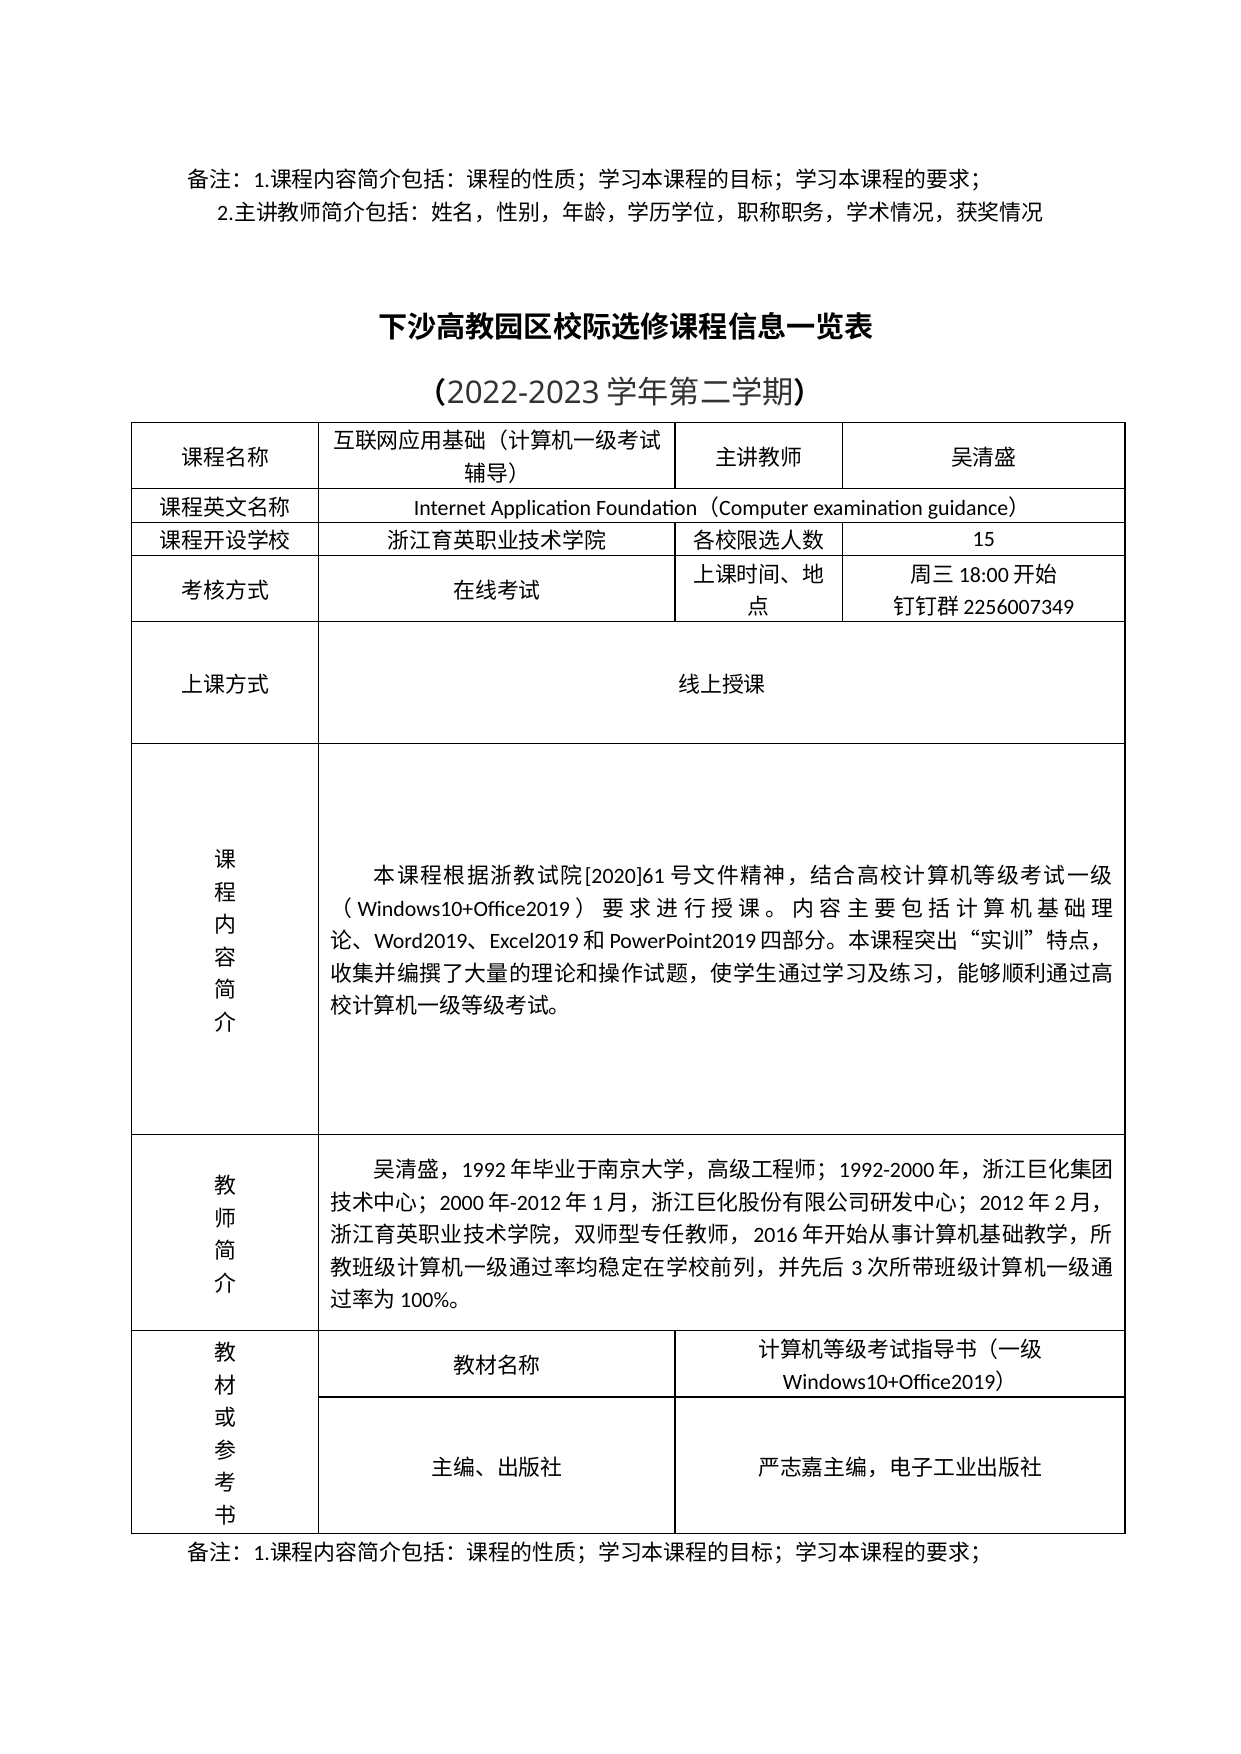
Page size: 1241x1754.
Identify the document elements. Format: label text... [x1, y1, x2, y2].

table_cell 本课程根据浙教试院[2020]61号文件精神，结合高校计算机等级考试一级（Windows10+Office2019）要求进行授课。内容主要包括计算机基础理论、Word2019、Excel2019和PowerPoint2019四部分。本课程突出“实训”特点，收集并编撰了大量的理论和操作试题，使学生通过学习及练习，能够顺利通过高校计算机一级等级考试。 [319, 744, 1124, 1134]
table_cell 15 [843, 523, 1124, 555]
table_cell 吴清盛，1992年毕业于南京大学，高级工程师；1992-2000年，浙江巨化集团技术中心；2000年-2012年1月，浙江巨化股份有限公司研发中心；2012年2月，浙江育英职业技术学院，双师型专任教师，2016年开始从事计算机基础教学，所教班级计算机一级通过率均稳定在学校前列，并先后3次所带班级计算机一级通过率为100%。 [319, 1135, 1124, 1330]
table_cell 计算机等级考试指导书（一级Windows10+Office2019） [676, 1331, 1124, 1396]
text 备注：1.课程内容简介包括：课程的性质；学习本课程的目标；学习本课程的要求； [187, 162, 1053, 194]
table_cell 浙江育英职业技术学院 [319, 523, 674, 555]
table_cell 主编、出版社 [319, 1398, 674, 1533]
table_cell 上课方式 [132, 622, 318, 743]
table_cell 教材名称 [319, 1331, 674, 1396]
table_header 互联网应用基础（计算机一级考试辅导） [319, 423, 674, 488]
table_header 主讲教师 [676, 423, 842, 488]
table_cell 上课时间、地点 [676, 556, 842, 621]
table_cell 课 程 内 容 简 介 [132, 744, 318, 1134]
text 备注：1.课程内容简介包括：课程的性质；学习本课程的目标；学习本课程的要求； [187, 1534, 1053, 1567]
table_cell 各校限选人数 [676, 523, 842, 555]
table_cell 课程开设学校 [132, 523, 318, 555]
table_cell 教 师 简 介 [132, 1135, 318, 1330]
table_cell Internet Application Foundation（Computer examination guidance） [319, 489, 1124, 522]
table_cell 在线考试 [319, 556, 674, 621]
table_header 吴清盛 [843, 423, 1124, 488]
table_cell 线上授课 [319, 622, 1124, 743]
text 下沙高教园区校际选修课程信息一览表 [187, 292, 1053, 357]
table_cell 周三18:00开始 钉钉群2256007349 [843, 556, 1124, 621]
text 2.主讲教师简介包括：姓名，性别，年龄，学历学位，职称职务，学术情况，获奖情况 [187, 194, 1053, 227]
table_cell 严志嘉主编，电子工业出版社 [676, 1398, 1124, 1533]
table_cell 考核方式 [132, 556, 318, 621]
table_header 课程名称 [132, 423, 318, 488]
table_cell 课程英文名称 [132, 489, 318, 522]
table_cell 教 材 或 参 考 书 [132, 1331, 318, 1533]
text （2022-2023学年第二学期） [187, 357, 1053, 422]
